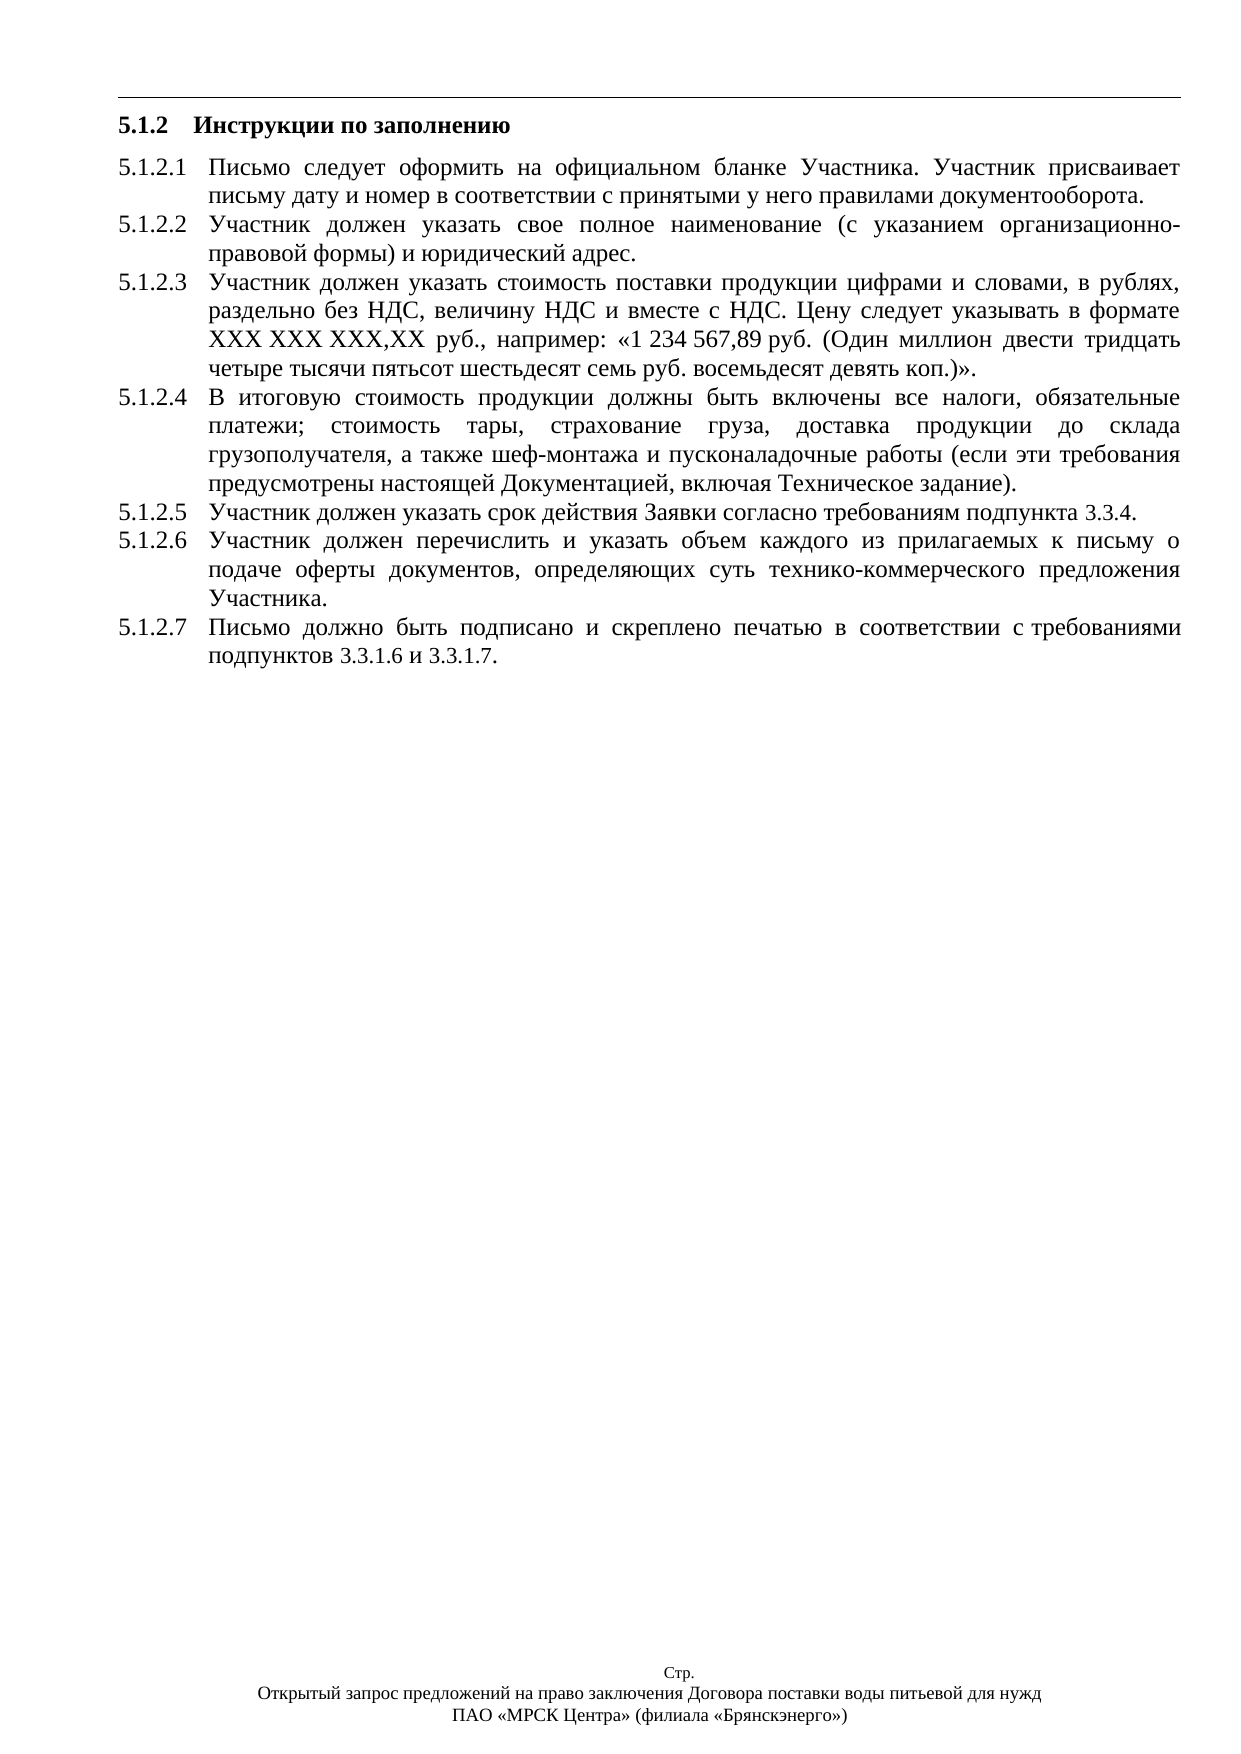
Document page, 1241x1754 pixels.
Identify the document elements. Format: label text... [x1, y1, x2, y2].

list Участник должен перечислить и указать объем каждого из прилагаемых к письму о подаче оферты документов, определяющих суть технико-коммерческого предложения Участника. [118, 526, 1181, 612]
list Участник должен указать стоимость поставки продукции цифрами и словами, в рублях, раздельно без НДС, величину НДС и вместе с НДС. Цену следует указывать в формате ХХХ ХХХ ХХХ,ХХ руб., например: «1 234 567,89 руб. (Один миллион двести тридцать четыре тысячи пятьсот шестьдесят семь руб. восемьдесят девять коп.)». [118, 267, 1181, 382]
list Участник должен указать срок действия Заявки согласно требованиям подпункта 3.3.4. [118, 497, 1181, 526]
subtitle Инструкции по заполнению [118, 111, 1181, 139]
list Письмо следует оформить на официальном бланке Участника. Участник присваивает письму дату и номер в соответствии с принятыми у него правилами документооборота. [118, 152, 1181, 209]
list Письмо должно быть подписано и скреплено печатью в соответствии с требованиями подпунктов 3.3.1.6 и 3.3.1.7. [118, 612, 1181, 669]
list Участник должен указать свое полное наименование (с указанием организационно-правовой формы) и юридический адрес. [118, 209, 1181, 267]
list В итоговую стоимость продукции должны быть включены все налоги, обязательные платежи; стоимость тары, страхование груза, доставка продукции до склада грузополучателя, а также шеф-монтажа и пусконаладочные работы (если эти требования предусмотрены настоящей Документацией, включая Техническое задание). [118, 382, 1181, 497]
